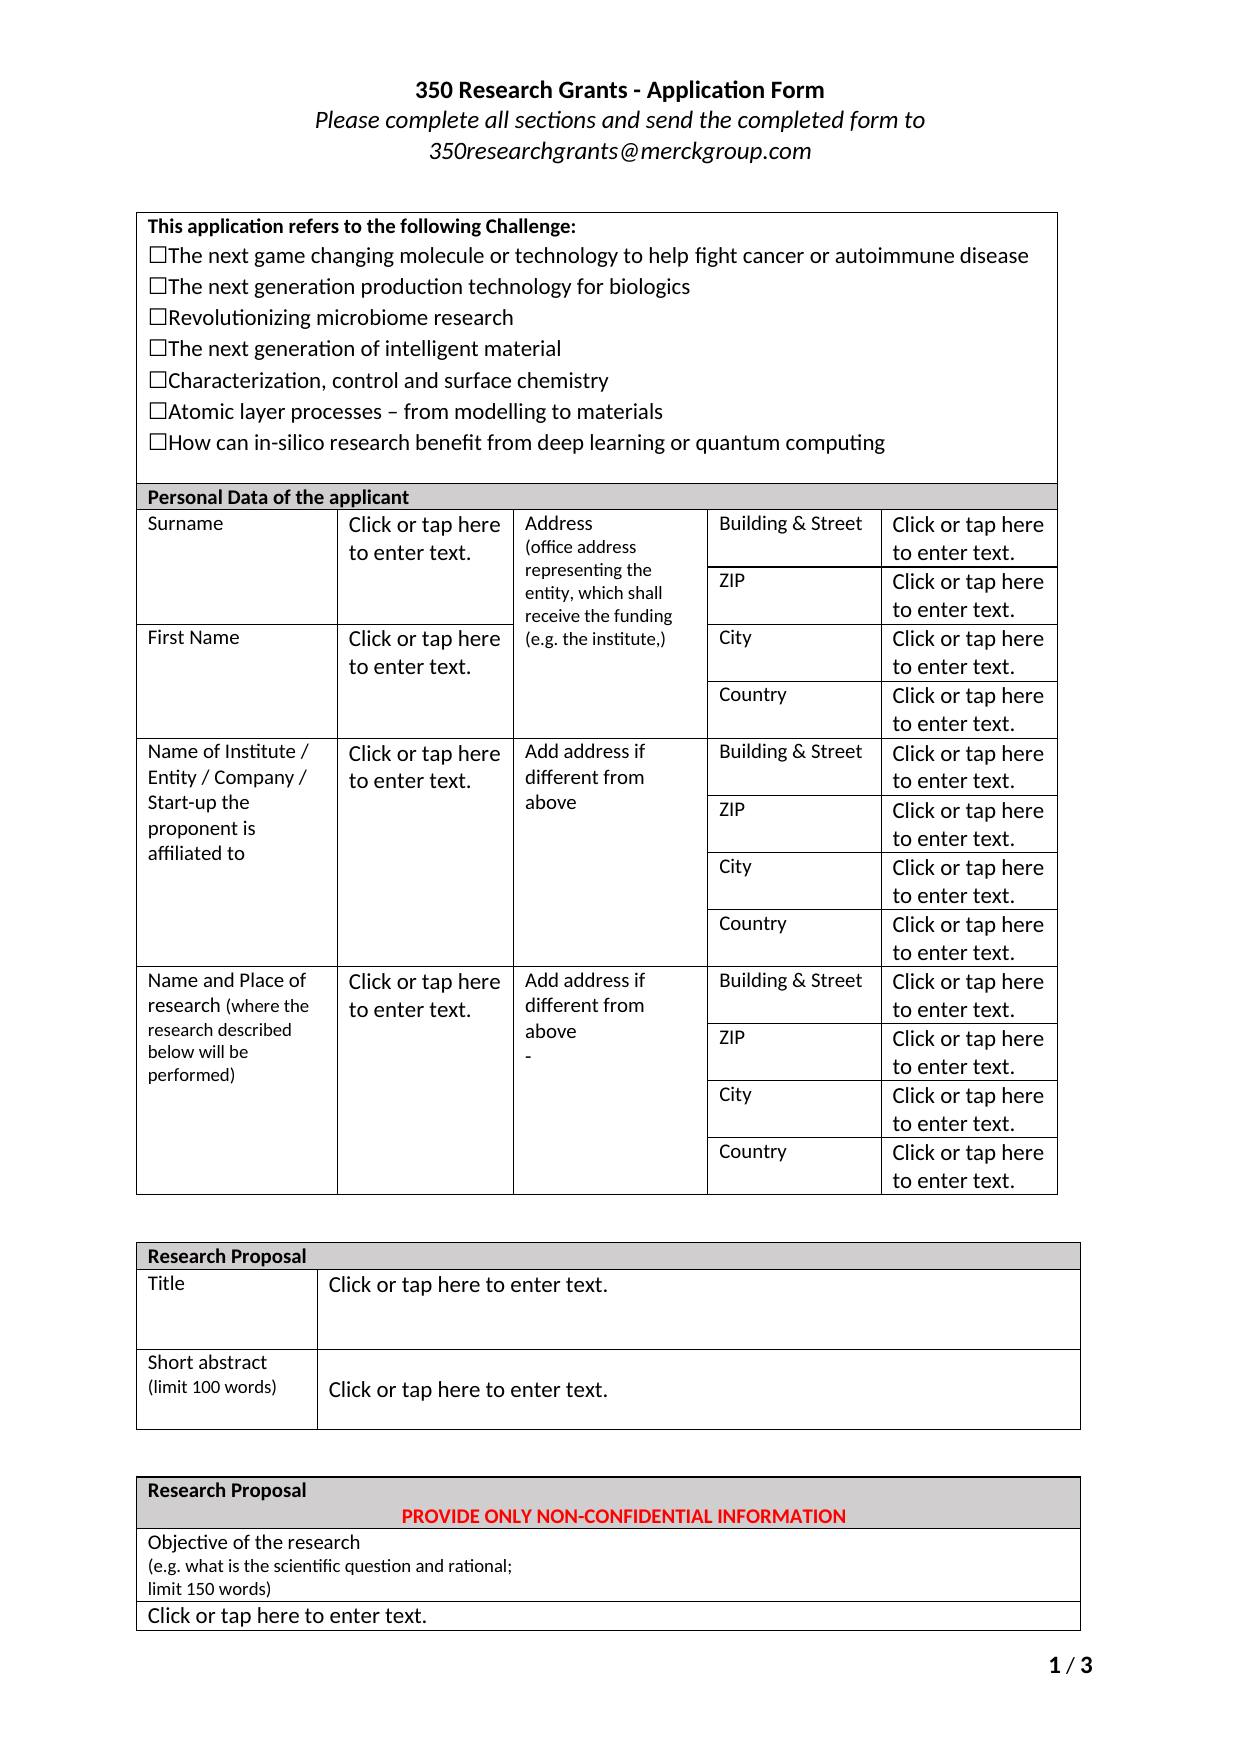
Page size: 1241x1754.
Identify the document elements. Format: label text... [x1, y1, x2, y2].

table_cell [318, 1270, 1080, 1348]
table_cell Name of Institute / Entity / Company / Start-up the proponent is affiliated to [137, 739, 337, 966]
table_cell Short abstract (limit 100 words) [137, 1350, 317, 1428]
table_cell Surname [137, 510, 337, 623]
table_header Research Proposal [137, 1243, 1080, 1269]
table_cell Add address if different from above [514, 739, 707, 966]
table_cell Country [708, 1138, 881, 1194]
table_cell [137, 1602, 1080, 1629]
table_cell Country [708, 910, 881, 966]
table_cell [318, 1350, 1080, 1428]
table_cell City [708, 853, 881, 909]
table_cell Title [137, 1270, 317, 1348]
table_cell Building & Street [708, 967, 881, 1023]
table_cell City [708, 625, 881, 681]
table_header This application refers to the following Challenge: The next game changing molecule or technology to help fight cancer or autoimmune disease The next generation production technology for biologics Revolutionizing microbiome research The next generation of intelligent material Characterization, control and surface chemistry Atomic layer processes – from modelling to materials How can in-silico research benefit from deep learning or quantum computing [137, 213, 1057, 483]
table_cell Country [708, 682, 881, 738]
table_cell Building & Street [708, 510, 881, 566]
table_cell ZIP [708, 796, 881, 852]
table_header Research Proposal PROVIDE ONLY NON-CONFIDENTIAL INFORMATION [137, 1478, 1080, 1528]
table_cell Name and Place of research (where the research described below will be performed) [137, 967, 337, 1194]
table_cell Address (office address representing the entity, which shall receive the funding (e.g. the institute,) [514, 510, 707, 738]
table_cell City [708, 1081, 881, 1137]
table_cell Add address if different from above - [514, 967, 707, 1194]
table_cell Objective of the research (e.g. what is the scientific question and rational; limit 150 words) [137, 1529, 1080, 1601]
table_cell ZIP [708, 568, 881, 623]
table_cell Building & Street [708, 739, 881, 795]
table_cell Personal Data of the applicant [137, 484, 1057, 509]
table_cell ZIP [708, 1024, 881, 1080]
table_cell First Name [137, 625, 337, 738]
